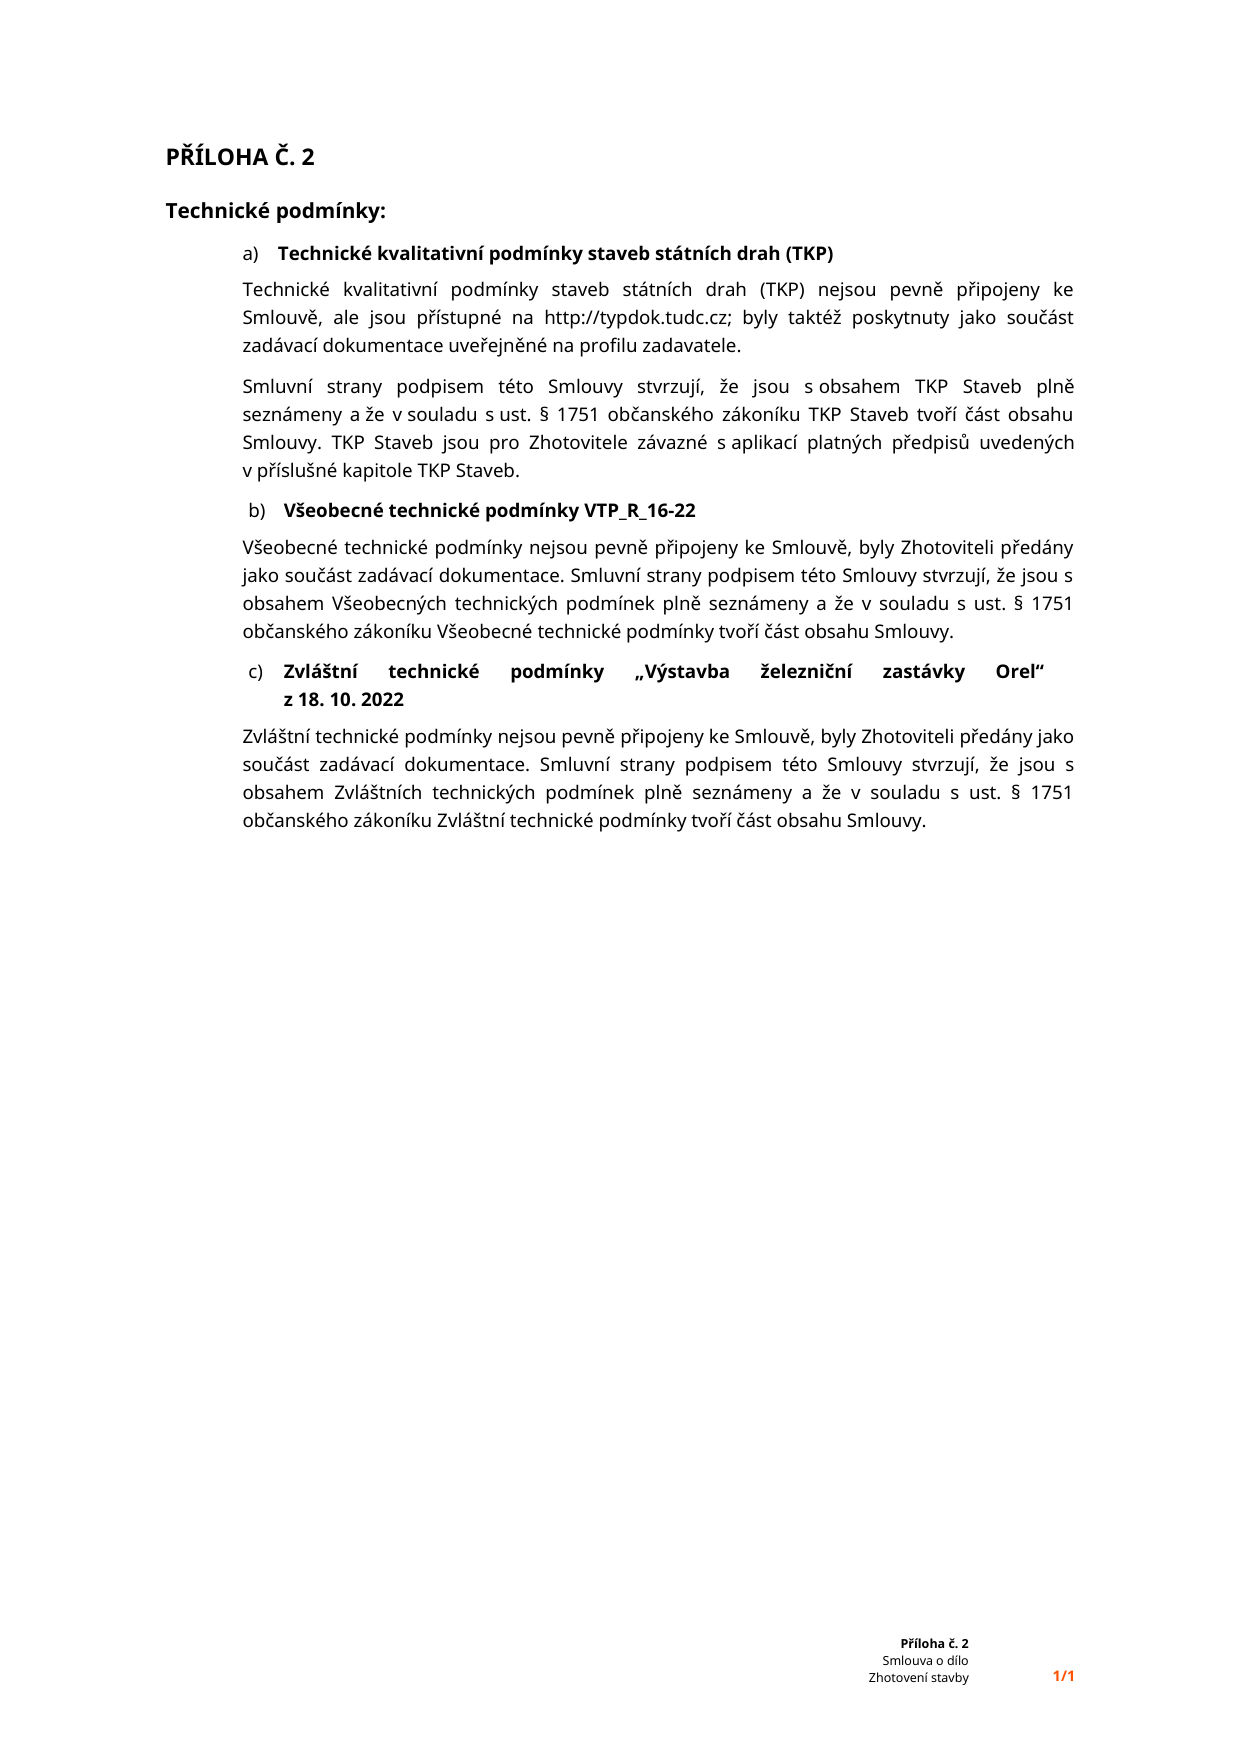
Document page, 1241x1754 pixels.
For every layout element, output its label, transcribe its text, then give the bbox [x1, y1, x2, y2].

text Zvláštní technické podmínky nejsou pevně připojeny ke Smlouvě, byly Zhotoviteli předány jako součást zadávací dokumentace. Smluvní strany podpisem této Smlouvy stvrzují, že jsou s obsahem Zvláštních technických podmínek plně seznámeny a že v souladu s ust. § 1751 občanského zákoníku Zvláštní technické podmínky tvoří část obsahu Smlouvy. [242, 723, 1075, 833]
text Technické kvalitativní podmínky staveb státních drah (TKP) nejsou pevně připojeny ke Smlouvě, ale jsou přístupné na http://typdok.tudc.cz; byly taktéž poskytnuty jako součást zadávací dokumentace uveřejněné na profilu zadavatele. [242, 277, 1075, 358]
list Technické kvalitativní podmínky staveb státních drah (TKP) [242, 240, 1075, 266]
list Zvláštní technické podmínky „Výstavba železniční zastávky Orel“ z 18. 10. 2022 [248, 659, 1075, 712]
text Příloha č. 2 [165, 141, 1075, 173]
text Smluvní strany podpisem této Smlouvy stvrzují, že jsou s obsahem TKP Staveb plně seznámeny a že v souladu s ust. § 1751 občanského zákoníku TKP Staveb tvoří část obsahu Smlouvy. TKP Staveb jsou pro Zhotovitele závazné s aplikací platných předpisů uvedených v příslušné kapitole TKP Staveb. [242, 373, 1075, 483]
list Všeobecné technické podmínky VTP_R_16-22 [248, 498, 1075, 523]
text Technické podmínky: [165, 197, 1075, 225]
text Všeobecné technické podmínky nejsou pevně připojeny ke Smlouvě, byly Zhotoviteli předány jako součást zadávací dokumentace. Smluvní strany podpisem této Smlouvy stvrzují, že jsou s obsahem Všeobecných technických podmínek plně seznámeny a že v souladu s ust. § 1751 občanského zákoníku Všeobecné technické podmínky tvoří část obsahu Smlouvy. [242, 534, 1075, 644]
